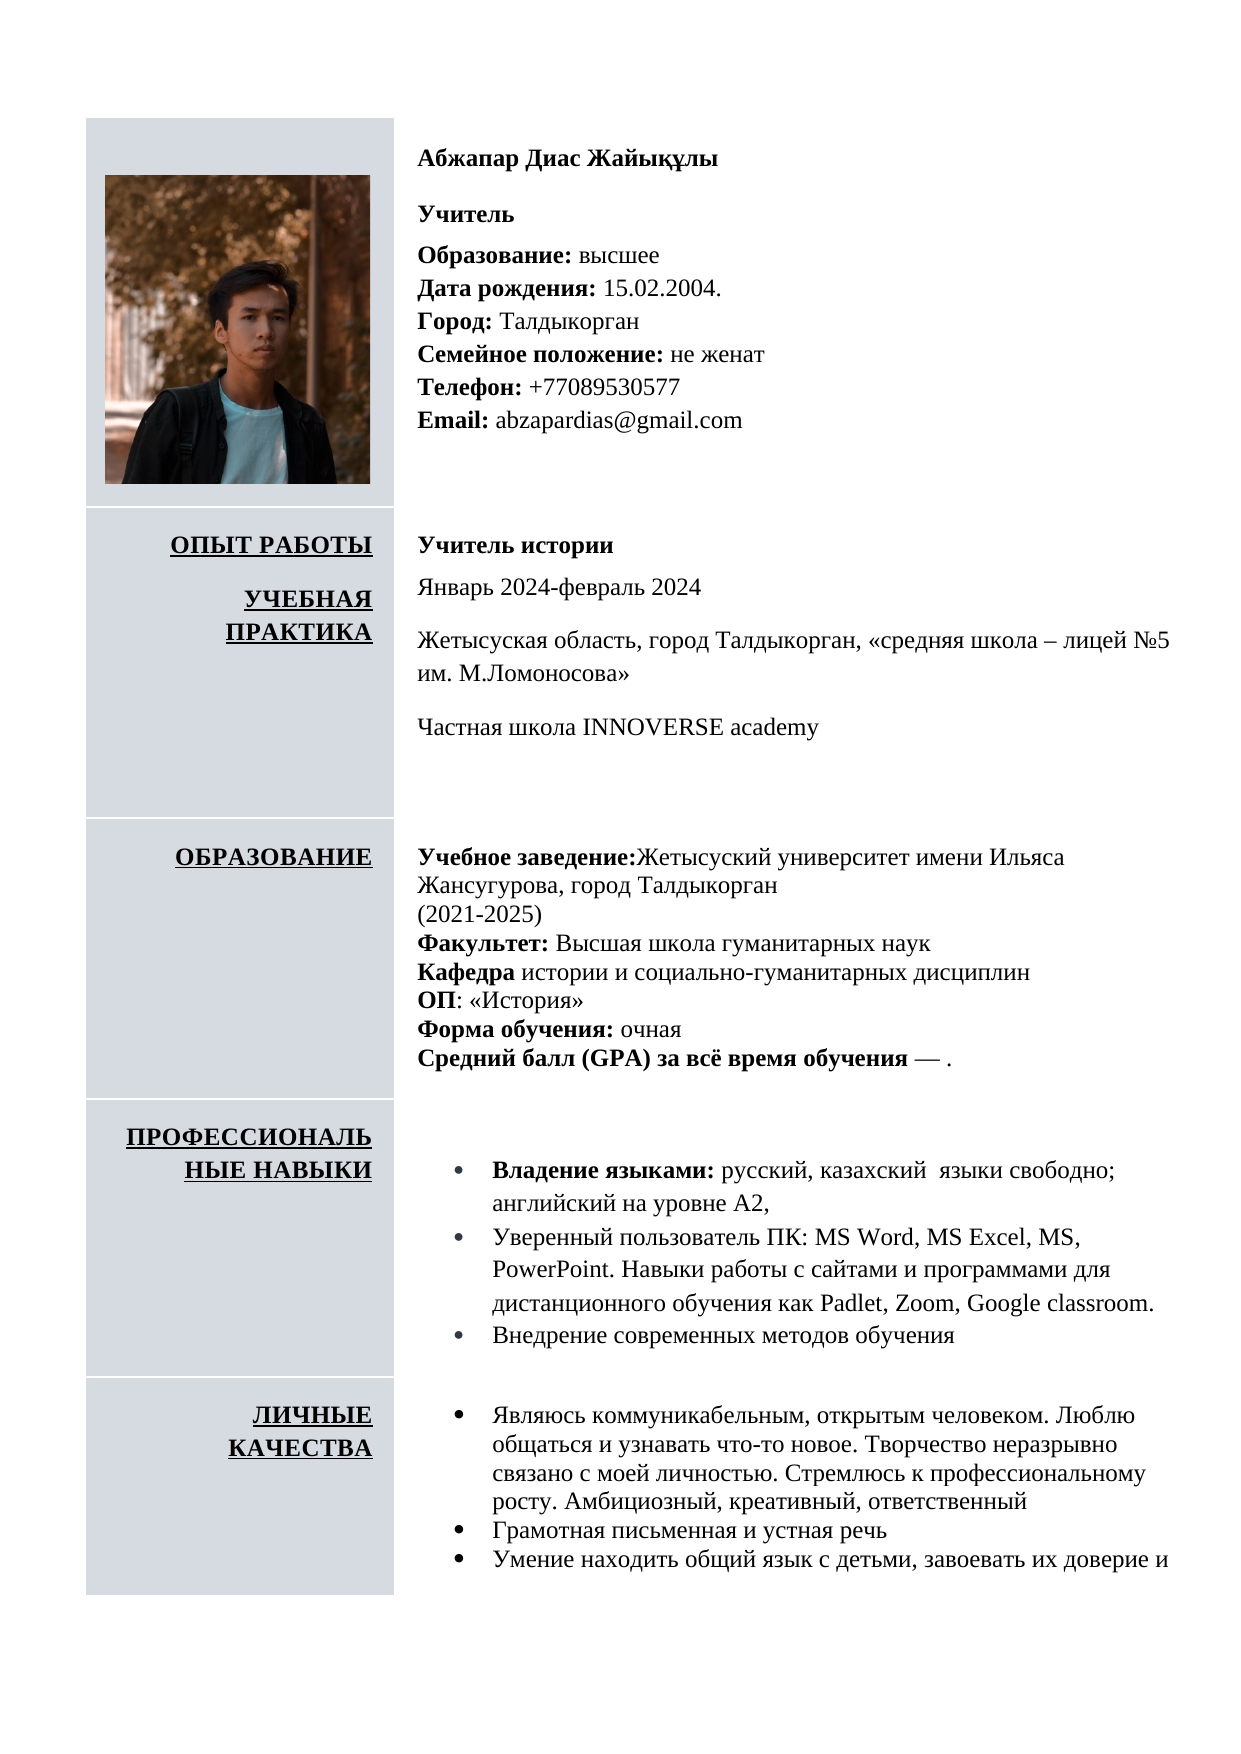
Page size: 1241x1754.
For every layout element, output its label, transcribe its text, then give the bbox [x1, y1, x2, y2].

table_cell ПРОФЕССИОНАЛЬНЫЕ НАВЫКИ [86, 1100, 394, 1376]
table_cell Учебное заведение:Жетысуский университет имени Ильяса Жансугурова, город Талдыкорган (2021-2025) Факультет: Высшая школа гуманитарных наук Кафедра истории и социально-гуманитарных дисциплин ОП: «История» Форма обучения: очная Средний балл (GPA) за всё время обучения — . [396, 819, 1194, 1098]
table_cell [396, 1378, 1194, 1595]
picture [105, 175, 371, 484]
table_cell Учитель истории Январь 2024-февраль 2024 Жетысуская область, город Талдыкорган, «средняя школа – лицей №5 им. М.Ломоносова» Частная школа INNOVERSE academy [396, 508, 1194, 817]
table_cell ОБРАЗОВАНИЕ [86, 819, 394, 1098]
table_cell ЛИЧНЫЕ КАЧЕСТВА [86, 1378, 394, 1595]
table_header [86, 118, 394, 506]
table_cell ОПЫТ РАБОТЫ УЧЕБНАЯ ПРАКТИКА [86, 508, 394, 817]
table_cell Владение языками: русский, казахский языки свободно; английский на уровне А2, Уверенный пользователь ПК: MS Word, MS Excel, MS, PowerPoint. Навыки работы с сайтами и программами для дистанционного обучения как Padlet, Zoom, Google classroom. Внедрение современных методов обучения [396, 1100, 1194, 1376]
table_header Абжапар Диас Жайықұлы Учитель Образование: высшее Дата рождения: 15.02.2004. Город: Талдыкорган Семейное положение: не женат Телефон: +77089530577 Email: abzapardias@gmail.com [396, 120, 1194, 506]
